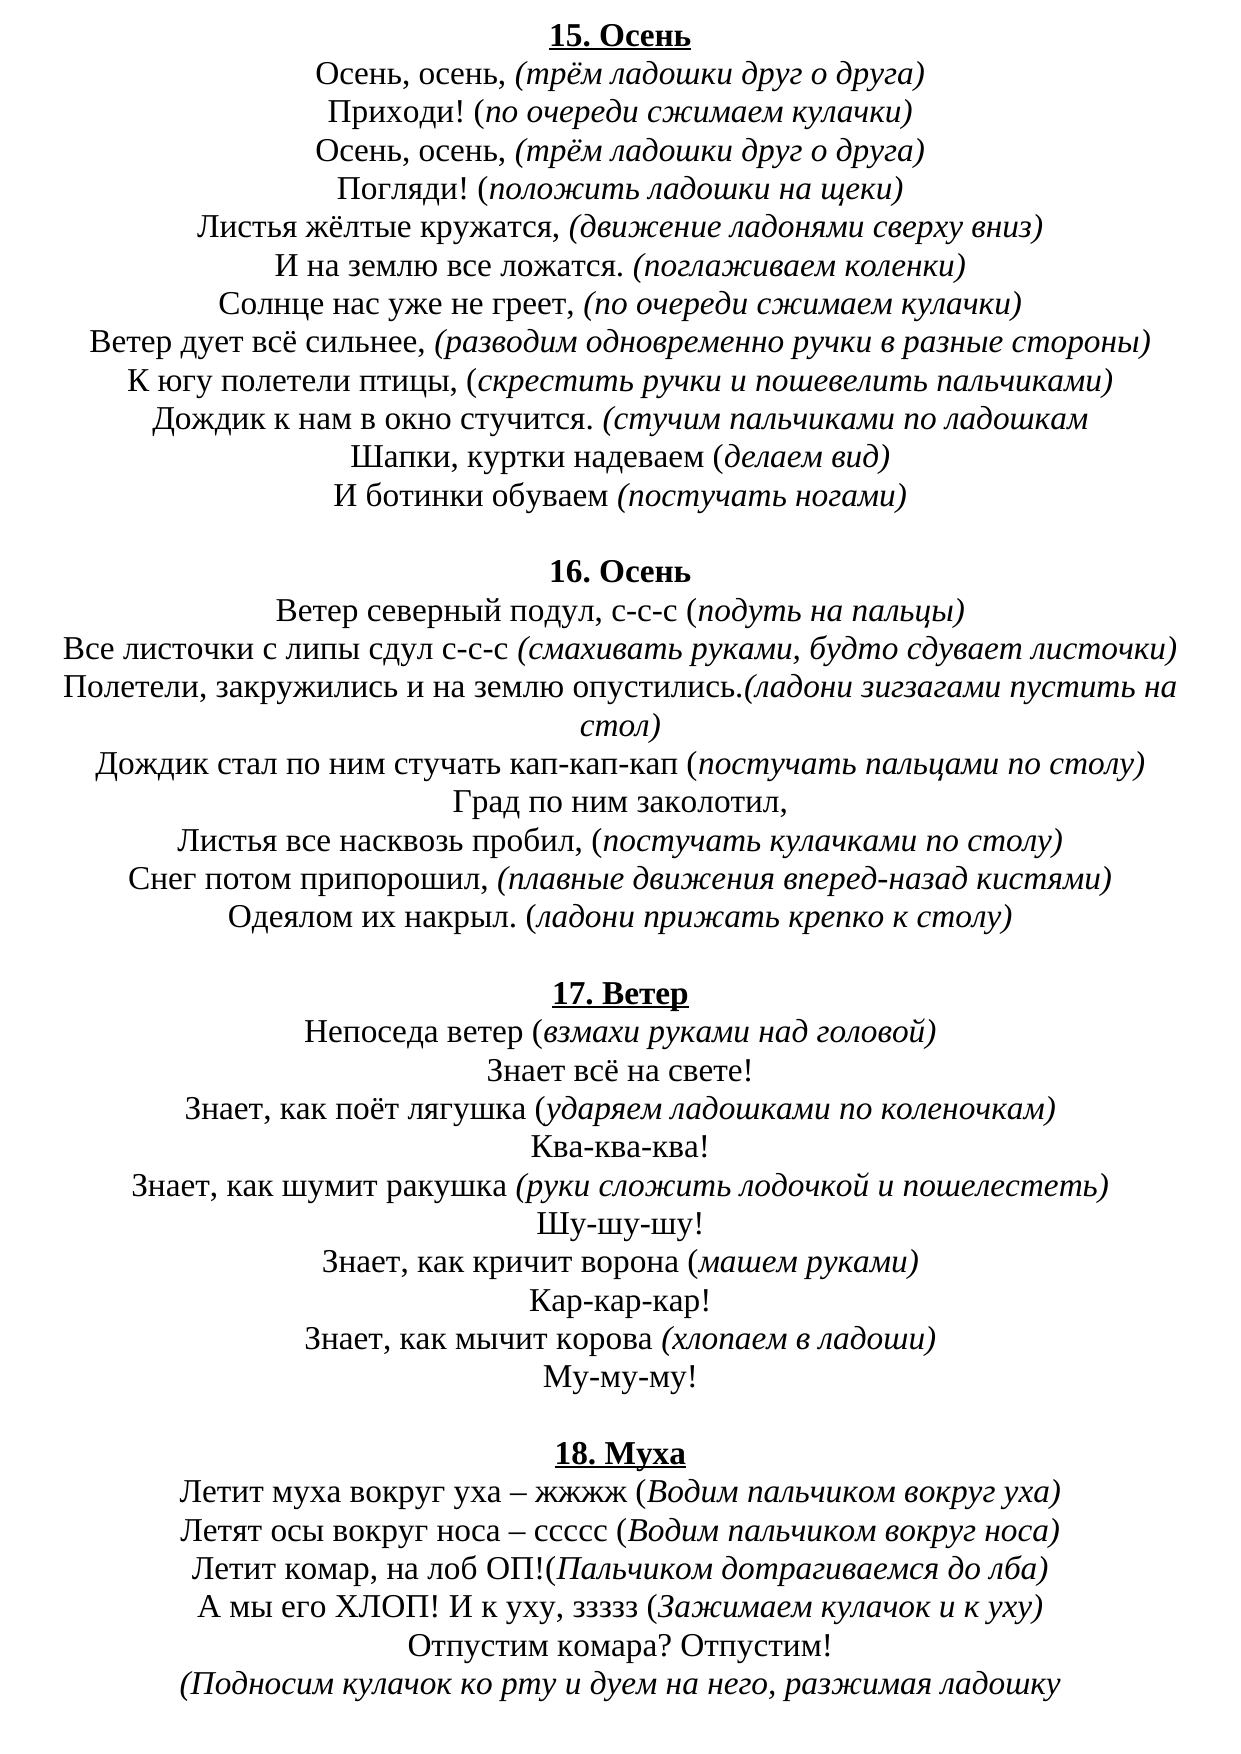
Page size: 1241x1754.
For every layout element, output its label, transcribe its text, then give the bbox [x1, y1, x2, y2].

text 17. Ветер [59, 973, 1181, 1011]
text 16. Осень [59, 551, 1181, 590]
text Шапки, куртки надеваем (делаем вид) [59, 436, 1181, 475]
text Солнце нас уже не греет, (по очереди сжимаем кулачки) [59, 283, 1181, 321]
text А мы его ХЛОП! И к уху, ззззз (Зажимаем кулачок и к уху) [59, 1586, 1181, 1625]
text Погляди! (положить ладошки на щеки) [59, 168, 1181, 206]
text Знает, как мычит корова (хлопаем в ладоши) [59, 1318, 1181, 1356]
text Дождик к нам в окно стучится. (стучим пальчиками по ладошкам [59, 398, 1181, 436]
text Летит комар, на лоб ОП!(Пальчиком дотрагиваемся до лба) [59, 1548, 1181, 1586]
text И на землю все ложатся. (поглаживаем коленки) [59, 245, 1181, 283]
text Полетели, закружились и на землю опустились.(ладони зигзагами пустить на стол) [59, 666, 1181, 743]
text Осень, осень, (трём ладошки друг о друга) [59, 130, 1181, 168]
text Отпустим комара? Отпустим! [59, 1625, 1181, 1663]
text Му-му-му! [59, 1356, 1181, 1395]
text Град по ним заколотил, [59, 781, 1181, 820]
text Приходи! (по очереди сжимаем кулачки) [59, 91, 1181, 130]
text Кар-кар-кар! [59, 1280, 1181, 1318]
text 18. Муха [59, 1433, 1181, 1471]
text Осень, осень, (трём ладошки друг о друга) [59, 53, 1181, 91]
text Ветер северный подул, с-с-с (подуть на пальцы) [59, 590, 1181, 628]
text Ква-ква-ква! [59, 1126, 1181, 1165]
text И ботинки обуваем (постучать ногами) [59, 475, 1181, 513]
text Все листочки с липы сдул с-с-с (смахивать руками, будто сдувает листочки) [59, 628, 1181, 666]
text Ветер дует всё сильнее, (разводим одновременно ручки в разные стороны) [59, 321, 1181, 360]
text Листья все насквозь пробил, (постучать кулачками по столу) [59, 820, 1181, 858]
text Знает, как поёт лягушка (ударяем ладошками по коленочкам) [59, 1088, 1181, 1126]
text Дождик стал по ним стучать кап-кап-кап (постучать пальцами по столу) [59, 743, 1181, 781]
text Снег потом припорошил, (плавные движения вперед-назад кистями) [59, 858, 1181, 896]
text Летят осы вокруг носа – ссссс (Водим пальчиком вокруг носа) [59, 1510, 1181, 1548]
text Знает, как шумит ракушка (руки сложить лодочкой и пошелестеть) [59, 1165, 1181, 1203]
text (Подносим кулачок ко рту и дуем на него, разжимая ладошку [59, 1663, 1181, 1701]
text Знает, как кричит ворона (машем руками) [59, 1241, 1181, 1280]
text Непоседа ветер (взмахи руками над головой) [59, 1011, 1181, 1050]
text 15. Осень [59, 15, 1181, 53]
text Листья жёлтые кружатся, (движение ладонями сверху вниз) [59, 206, 1181, 245]
text Шу-шу-шу! [59, 1203, 1181, 1241]
text Летит муха вокруг уха – жжжж (Водим пальчиком вокруг уха) [59, 1471, 1181, 1510]
text Знает всё на свете! [59, 1050, 1181, 1088]
text К югу полетели птицы, (скрестить ручки и пошевелить пальчиками) [59, 360, 1181, 398]
text Одеялом их накрыл. (ладони прижать крепко к столу) [59, 896, 1181, 935]
